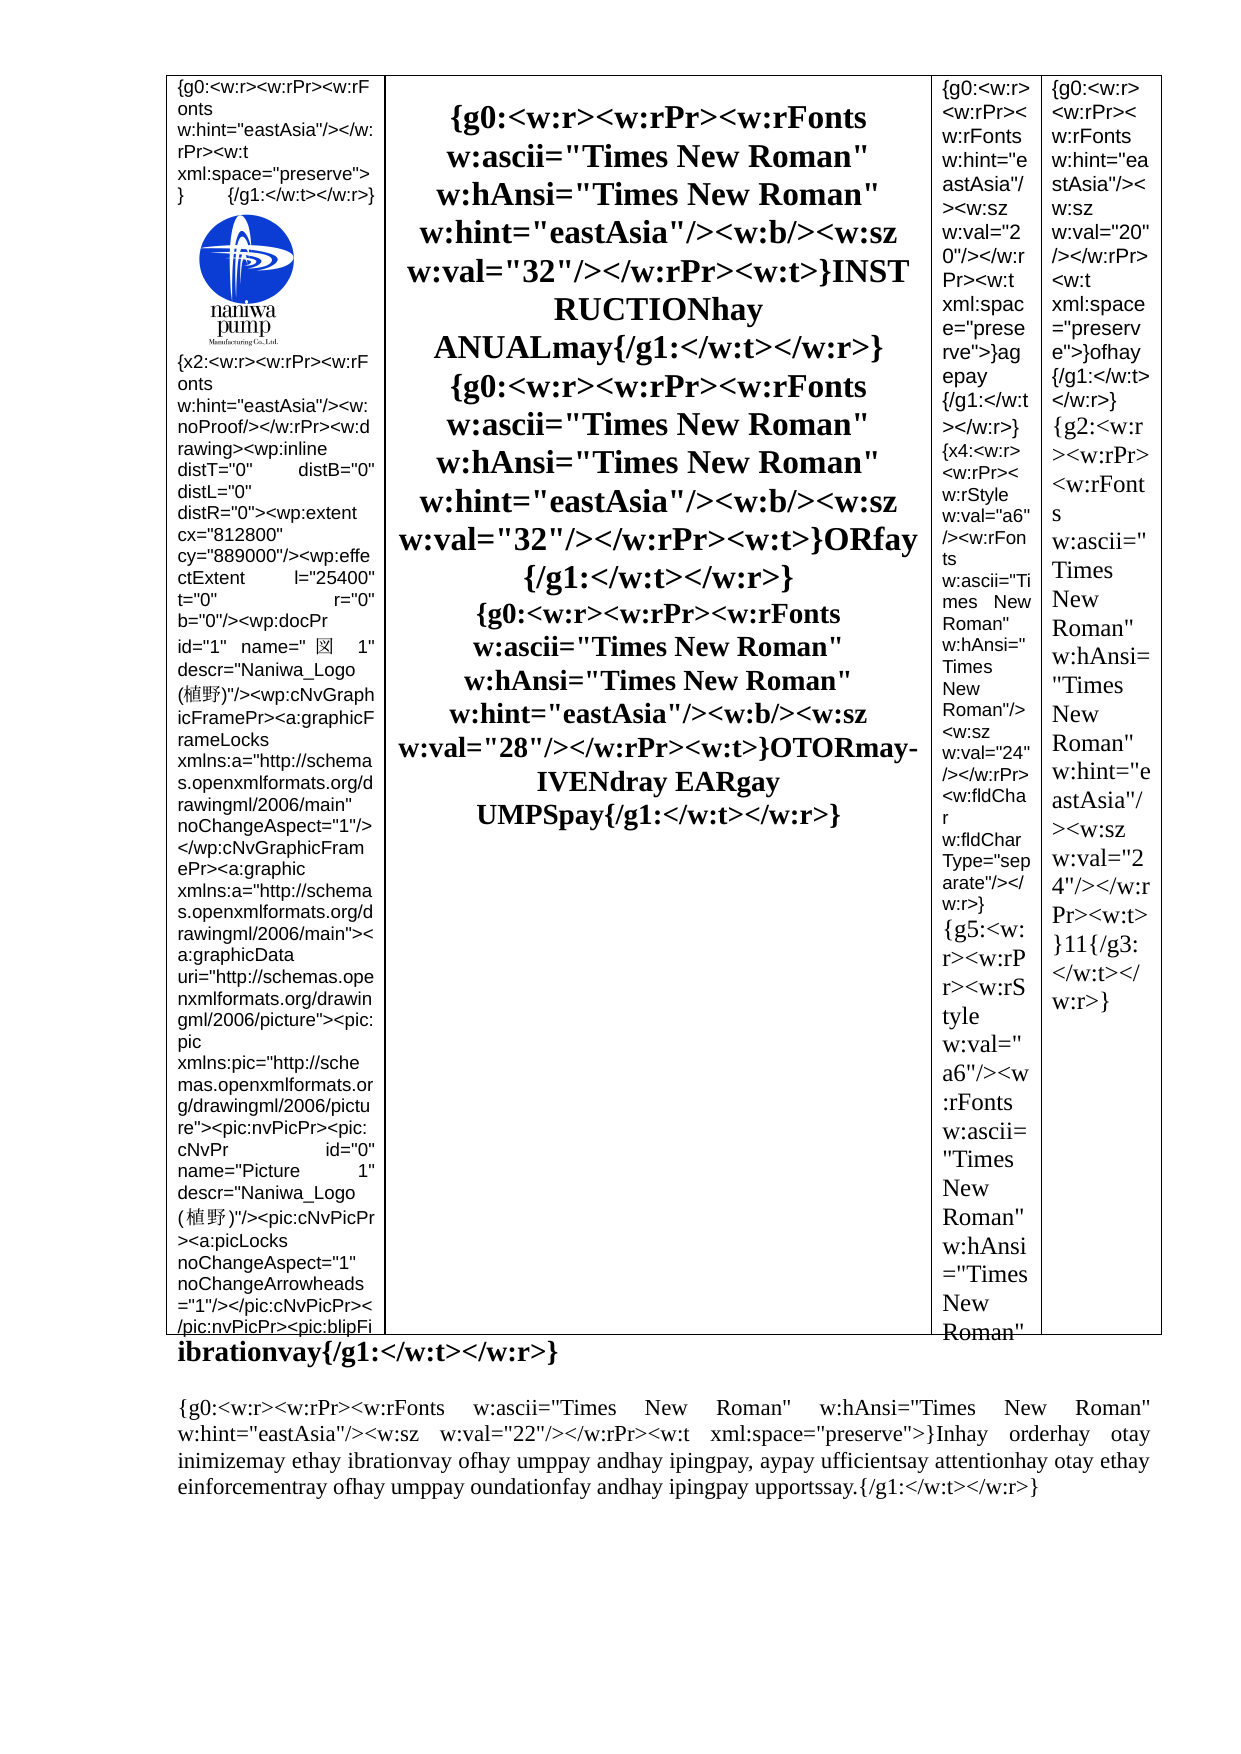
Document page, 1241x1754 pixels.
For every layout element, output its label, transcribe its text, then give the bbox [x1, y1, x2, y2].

picture [177, 205, 311, 352]
text {g0:<w:r><w:rPr><w:rFonts w:ascii="Times New Roman" w:hAnsi="Times New Roman" w:hint="eastAsia"/><w:b/><w:sz w:val="28"/></w:rPr><w:t>}5. eventionpray ofhay ibrationvay{/g1:</w:t></w:r>} [177, 1335, 1152, 1368]
text {g0:<w:r><w:rPr><w:rFonts w:ascii="Times New Roman" w:hAnsi="Times New Roman" w:hint="eastAsia"/><w:sz w:val="22"/></w:rPr><w:t xml:space="preserve">}Inhay orderhay otay inimizemay ethay ibrationvay ofhay umppay andhay ipingpay, aypay ufficientsay attentionhay otay ethay einforcementray ofhay umppay oundationfay andhay ipingpay upportssay.{/g1:</w:t></w:r>} [177, 1394, 1152, 1499]
